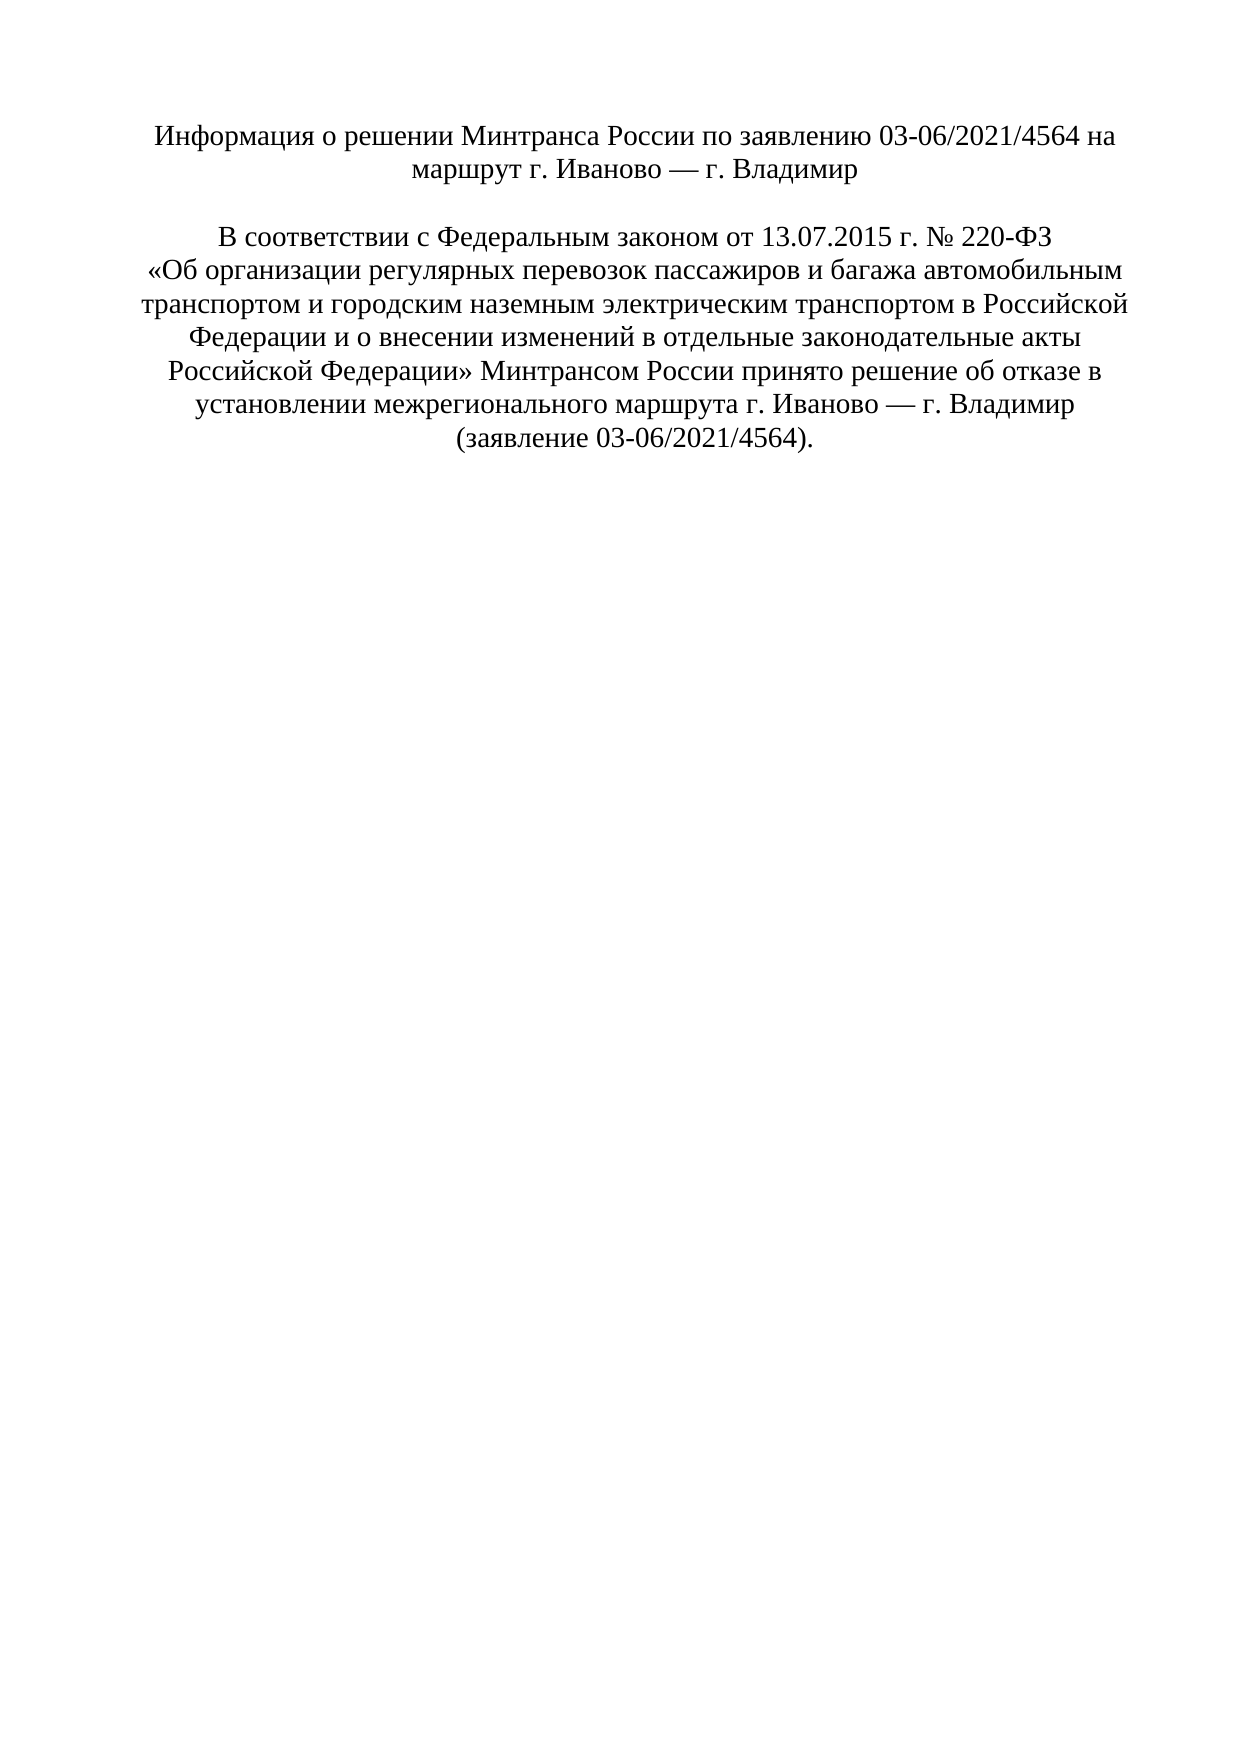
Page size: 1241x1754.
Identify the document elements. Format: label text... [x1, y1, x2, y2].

text (заявление 03-06/2021/4564). [118, 420, 1152, 453]
text В соответствии с Федеральным законом от 13.07.2015 г. № 220-ФЗ «Об организации регулярных перевозок пассажиров и багажа автомобильным транспортом и городским наземным электрическим транспортом в Российской Федерации и о внесении изменений в отдельные законодательные акты Российской Федерации» Минтрансом России принято решение об отказе в установлении межрегионального маршрута г. Иваново — г. Владимир [118, 219, 1152, 420]
text Информация о решении Минтранса России по заявлению 03-06/2021/4564 на маршрут г. Иваново — г. Владимир [118, 118, 1152, 185]
